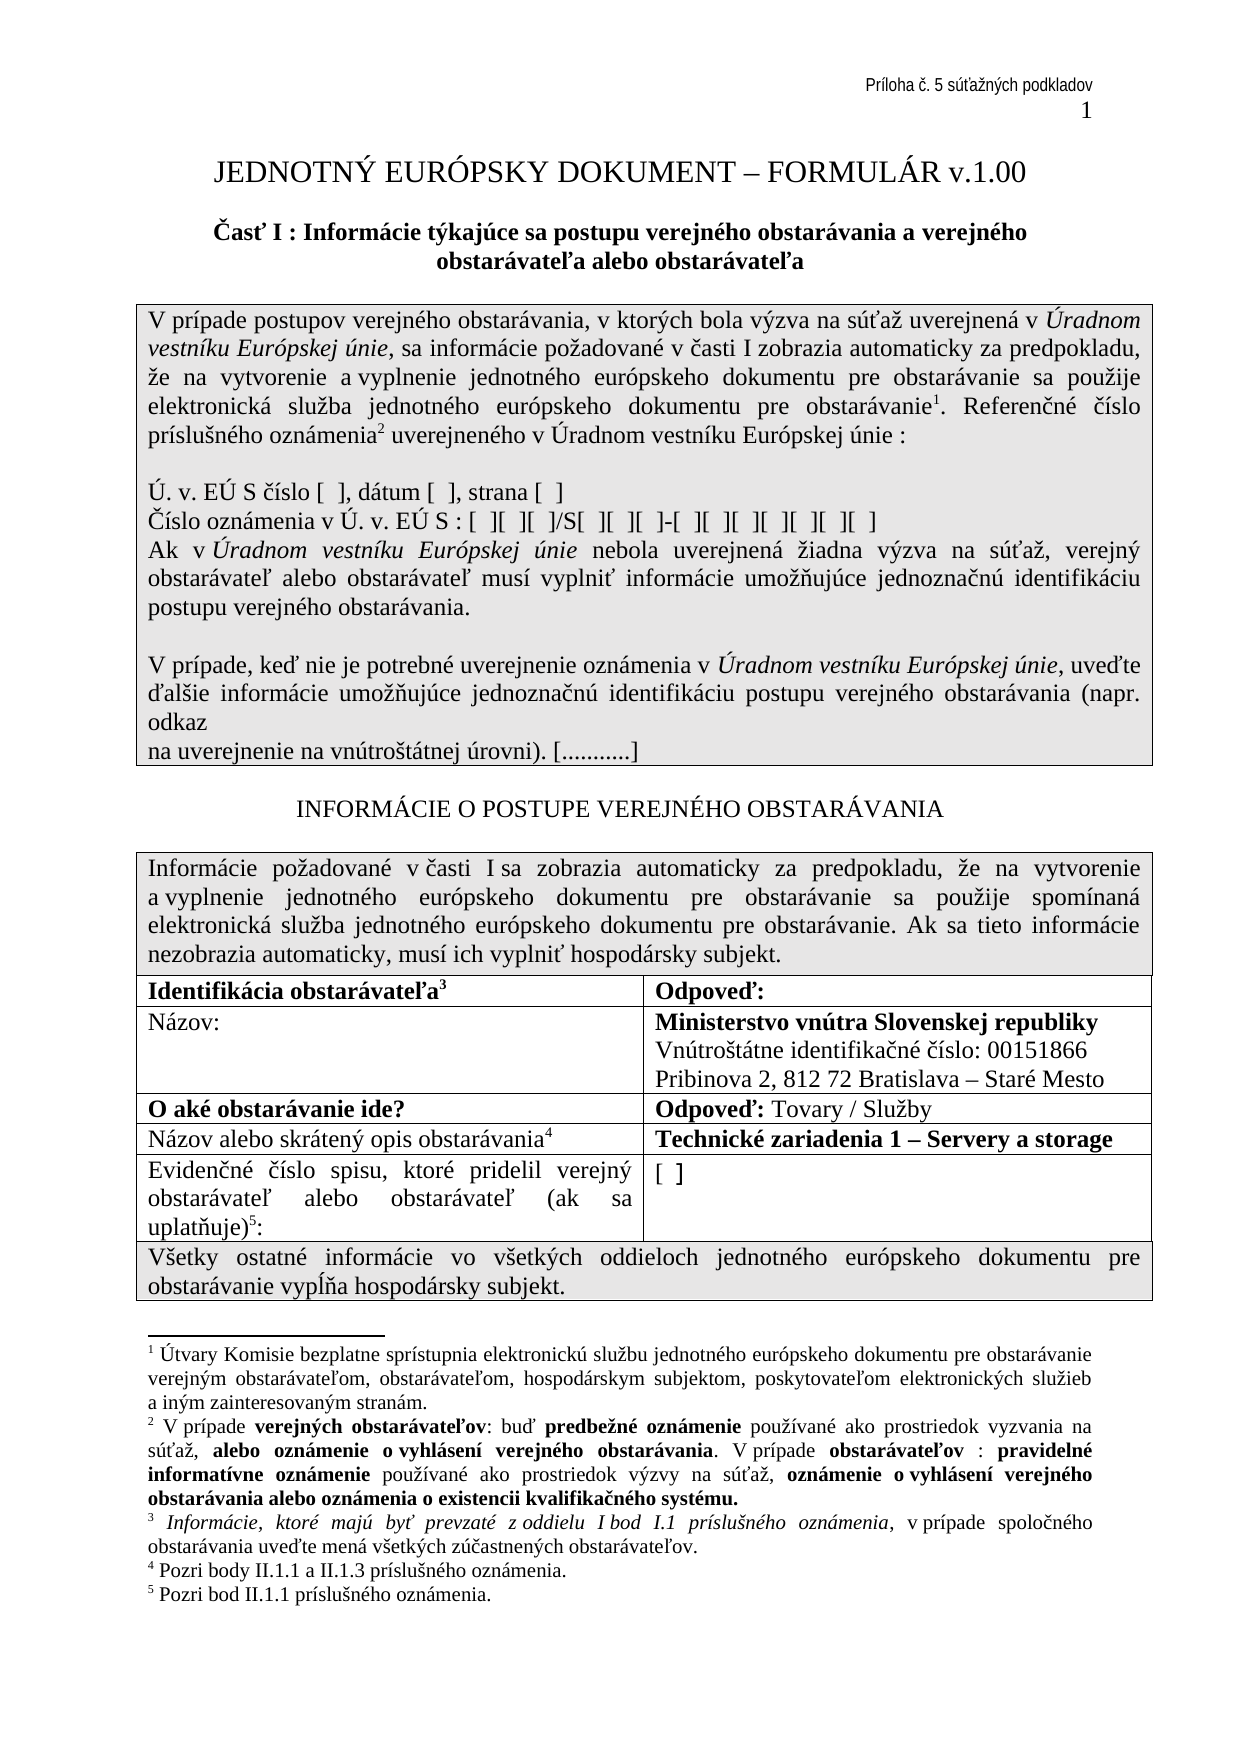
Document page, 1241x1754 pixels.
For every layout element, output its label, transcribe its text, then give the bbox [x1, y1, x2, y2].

table_cell Odpoveď: Tovary / Služby [644, 1094, 1151, 1123]
table_cell [ ] [644, 1155, 1151, 1241]
table_cell Identifikácia obstarávateľa [137, 976, 643, 1006]
table_cell Všetky ostatné informácie vo všetkých oddieloch jednotného európskeho dokumentu pre obstarávanie vypĺňa hospodársky subjekt. [137, 1242, 1152, 1299]
table_cell Evidenčné číslo spisu, ktoré pridelil verejný obstarávateľ alebo obstarávateľ (ak sa uplatňuje): [137, 1155, 643, 1241]
table_header Informácie požadované v časti I sa zobrazia automaticky za predpokladu, že na vytvorenie a vyplnenie jednotného európskeho dokumentu pre obstarávanie sa použije spomínaná elektronická služba jednotného európskeho dokumentu pre obstarávanie. Ak sa tieto informácie nezobrazia automaticky, musí ich vyplniť hospodársky subjekt. [137, 853, 1152, 975]
table_cell Názov alebo skrátený opis obstarávania [137, 1124, 643, 1154]
text Časť I : Informácie týkajúce sa postupu verejného obstarávania a verejného obstarávateľa alebo obstarávateľa [148, 217, 1093, 275]
table_cell Názov: [137, 1007, 643, 1093]
table_cell Technické zariadenia 1 – Servery a storage [644, 1124, 1151, 1154]
text JEDNOTNÝ EURÓPSKY DOKUMENT – FORMULÁR v.1.00 [148, 153, 1093, 189]
table_cell O aké obstarávanie ide? [137, 1094, 643, 1123]
table_header V prípade postupov verejného obstarávania, v ktorých bola výzva na súťaž uverejnená v Úradnom vestníku Európskej únie, sa informácie požadované v časti I zobrazia automaticky za predpokladu, že na vytvorenie a vyplnenie jednotného európskeho dokumentu pre obstarávanie sa použije elektronická služba jednotného európskeho dokumentu pre obstarávanie. Referenčné číslo príslušného oznámenia uverejneného v Úradnom vestníku Európskej únie : Ú. v. EÚ S číslo [ ], dátum [ ], strana [ ] Číslo oznámenia v Ú. v. EÚ S : [ ][ ][ ]/S[ ][ ][ ]-[ ][ ][ ][ ][ ][ ][ ] Ak v Úradnom vestníku Európskej únie nebola uverejnená žiadna výzva na súťaž, verejný obstarávateľ alebo obstarávateľ musí vyplniť informácie umožňujúce jednoznačnú identifikáciu postupu verejného obstarávania. V prípade, keď nie je potrebné uverejnenie oznámenia v Úradnom vestníku Európskej únie, uveďte ďalšie informácie umožňujúce jednoznačnú identifikáciu postupu verejného obstarávania (napr. odkaz na uverejnenie na vnútroštátnej úrovni). [...........] [137, 305, 1152, 765]
table_cell Odpoveď: [644, 976, 1151, 1006]
table_cell Ministerstvo vnútra Slovenskej republiky Vnútroštátne identifikačné číslo: 00151866 Pribinova 2, 812 72 Bratislava – Staré Mesto [644, 1007, 1151, 1093]
text INFORMÁCIE O POSTUPE VEREJNÉHO OBSTARÁVANIA [148, 794, 1093, 823]
